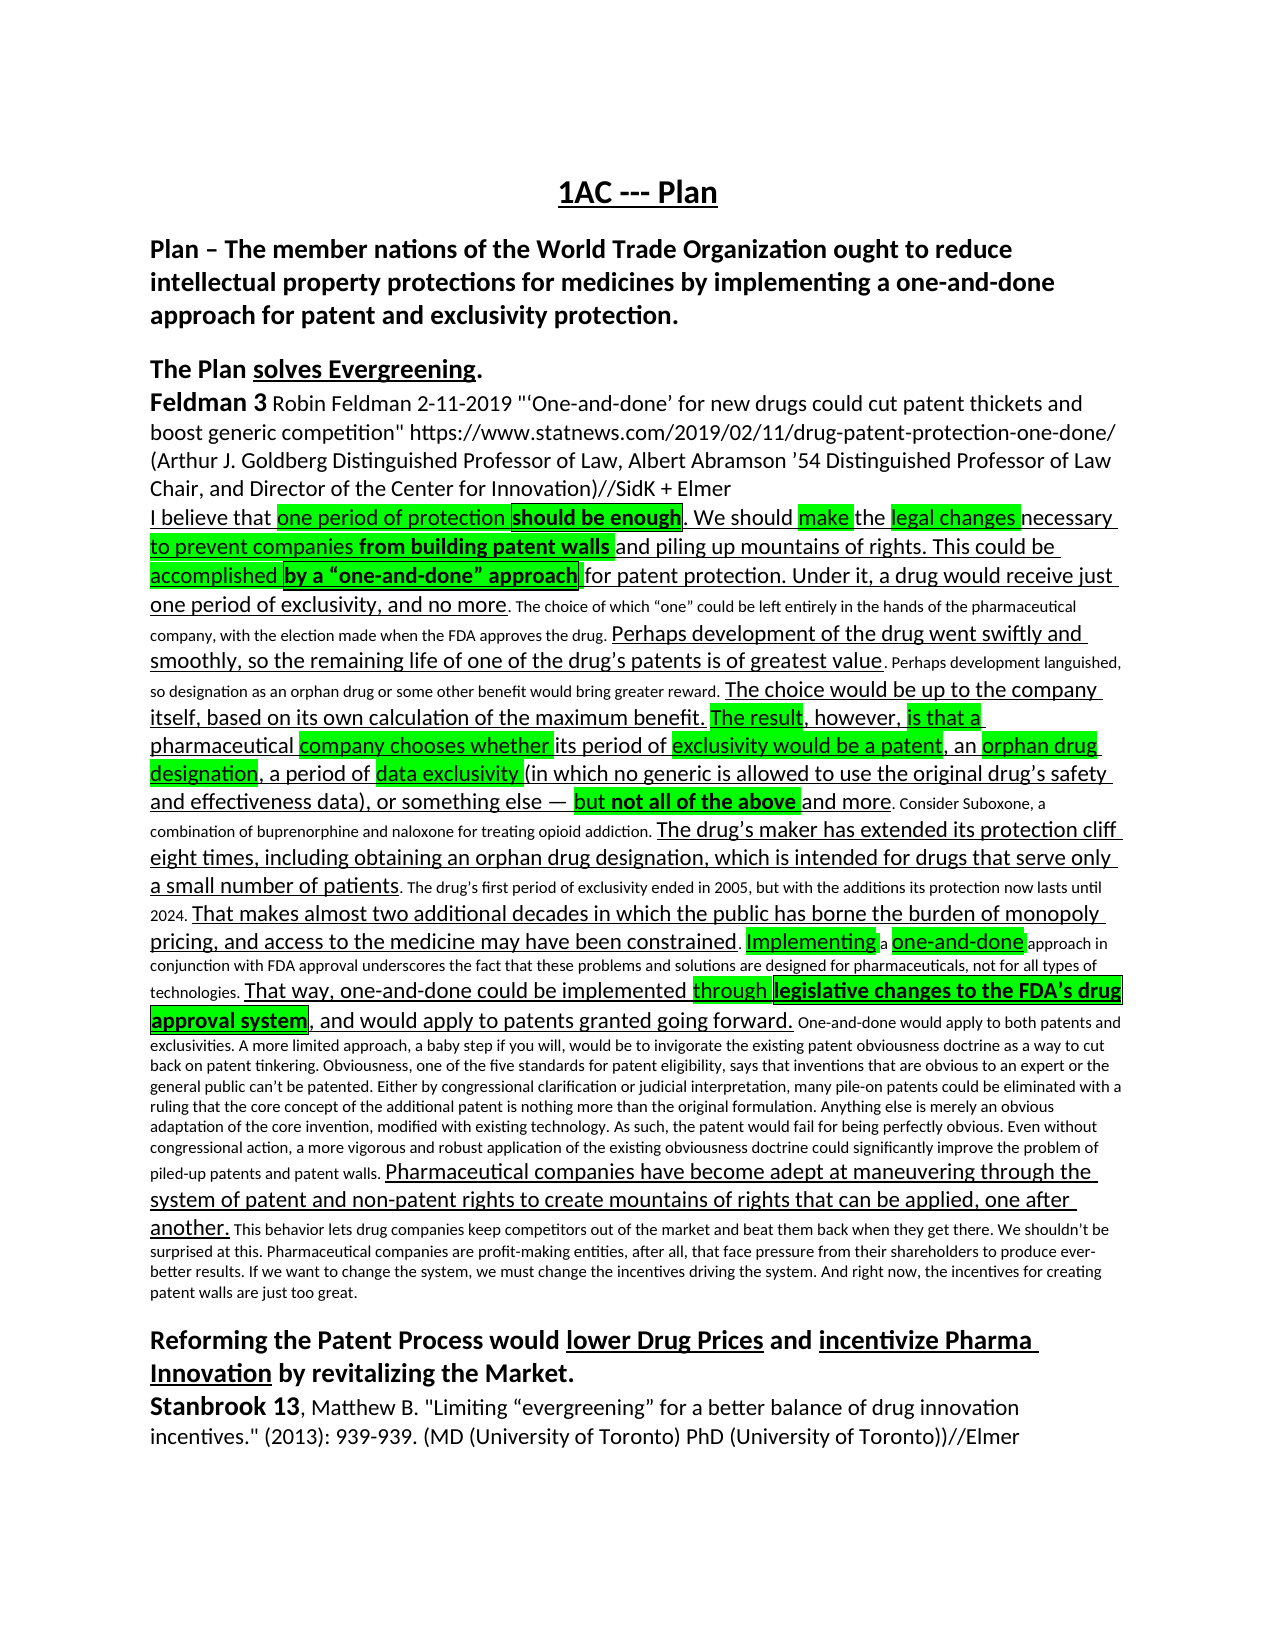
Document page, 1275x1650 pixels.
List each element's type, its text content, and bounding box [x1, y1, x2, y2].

text Stanbrook 13, Matthew B. "Limiting “evergreening” for a better balance of drug innovation incentives." (2013): 939-939. (MD (University of Toronto) PhD (University of Toronto))//Elmer [150, 1389, 1125, 1450]
subtitle Reforming the Patent Process would lower Drug Prices and incentivize Pharma Innovation by revitalizing the Market. [150, 1323, 1125, 1389]
subtitle The Plan solves Evergreening. [150, 352, 1125, 385]
text Feldman 3 Robin Feldman 2-11-2019 "‘One-and-done’ for new drugs could cut patent thickets and boost generic competition" https://www.statnews.com/2019/02/11/drug-patent-protection-one-done/ (Arthur J. Goldberg Distinguished Professor of Law, Albert Abramson ’54 Distinguished Professor of Law Chair, and Director of the Center for Innovation)//SidK + Elmer [150, 385, 1125, 502]
subtitle Plan – The member nations of the World Trade Organization ought to reduce intellectual property protections for medicines by implementing a one-and-done approach for patent and exclusivity protection. [150, 232, 1125, 331]
subtitle 1AC --- Plan [150, 171, 1125, 212]
text I believe that one period of protection should be enough. We should make the legal changes necessary to prevent companies from building patent walls and piling up mountains of rights. This could be accomplished by a “one-and-done” approach for patent protection. Under it, a drug would receive just one period of exclusivity, and no more. The choice of which “one” could be left entirely in the hands of the pharmaceutical company, with the election made when the FDA approves the drug. Perhaps development of the drug went swiftly and smoothly, so the remaining life of one of the drug’s patents is of greatest value. Perhaps development languished, so designation as an orphan drug or some other benefit would bring greater reward. The choice would be up to the company itself, based on its own calculation of the maximum benefit. The result, however, is that a pharmaceutical company chooses whether its period of exclusivity would be a patent, an orphan drug designation, a period of data exclusivity (in which no generic is allowed to use the original drug’s safety and effectiveness data), or something else — but not all of the above and more. Consider Suboxone, a combination of buprenorphine and naloxone for treating opioid addiction. The drug’s maker has extended its protection cliff eight times, including obtaining an orphan drug designation, which is intended for drugs that serve only a small number of patients. The drug’s first period of exclusivity ended in 2005, but with the additions its protection now lasts until 2024. That makes almost two additional decades in which the public has borne the burden of monopoly pricing, and access to the medicine may have been constrained. Implementing a one-and-done approach in conjunction with FDA approval underscores the fact that these problems and solutions are designed for pharmaceuticals, not for all types of technologies. That way, one-and-done could be implemented through legislative changes to the FDA’s drug approval system, and would apply to patents granted going forward. One-and-done would apply to both patents and exclusivities. A more limited approach, a baby step if you will, would be to invigorate the existing patent obviousness doctrine as a way to cut back on patent tinkering. Obviousness, one of the five standards for patent eligibility, says that inventions that are obvious to an expert or the general public can’t be patented. Either by congressional clarification or judicial interpretation, many pile-on patents could be eliminated with a ruling that the core concept of the additional patent is nothing more than the original formulation. Anything else is merely an obvious adaptation of the core invention, modified with existing technology. As such, the patent would fail for being perfectly obvious. Even without congressional action, a more vigorous and robust application of the existing obviousness doctrine could significantly improve the problem of piled-up patents and patent walls. Pharmaceutical companies have become adept at maneuvering through the system of patent and non-patent rights to create mountains of rights that can be applied, one after another. This behavior lets drug companies keep competitors out of the market and beat them back when they get there. We shouldn’t be surprised at this. Pharmaceutical companies are profit-making entities, after all, that face pressure from their shareholders to produce ever-better results. If we want to change the system, we must change the incentives driving the system. And right now, the incentives for creating patent walls are just too great. [150, 502, 1125, 1302]
